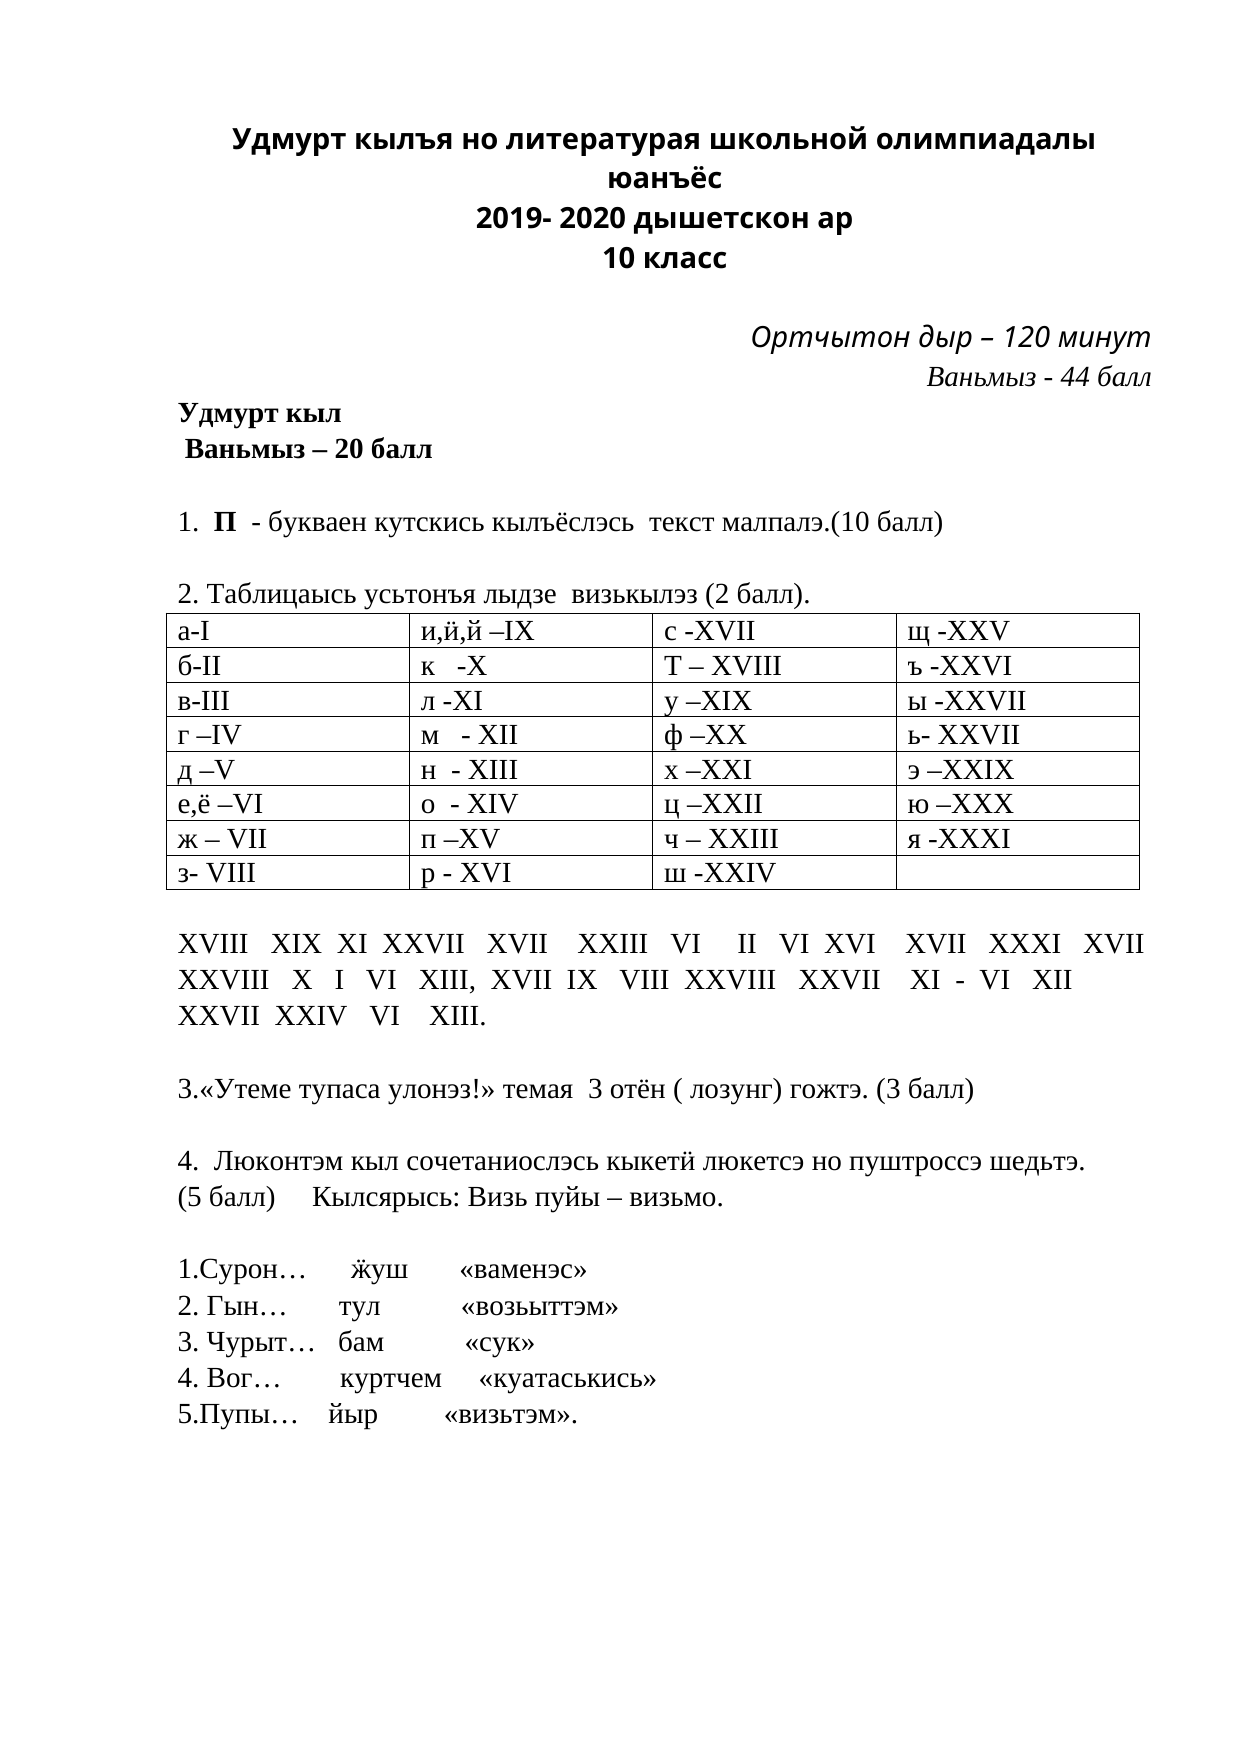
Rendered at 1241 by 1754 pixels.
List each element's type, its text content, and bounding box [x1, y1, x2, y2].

table_cell я -XXXI [897, 821, 1139, 854]
table_cell н - XIII [410, 752, 652, 785]
table_cell о - XIV [410, 786, 652, 820]
table_cell п –XV [410, 821, 652, 854]
text 2. Таблицаысь усьтонъя лыдзе визькылэз (2 балл). [177, 576, 1152, 610]
text Удмурт кылъя но литературая школьной олимпиадалы юанъёс [177, 118, 1152, 197]
text 1. П - букваен кутскись кылъёслэсь текст малпалэ.(10 балл) [177, 504, 1152, 537]
text 3.«Утеме тупаса улонэз!» темая 3 отён ( лозунг) гожтэ. (3 балл) [177, 1071, 1152, 1104]
table_header а-I [167, 614, 409, 647]
table_header и,ӥ,й –IX [410, 614, 652, 647]
text 10 класс [177, 237, 1152, 277]
text 5.Пупы… йыр «визьтэм». [177, 1396, 1152, 1430]
table_cell ф –XX [653, 717, 896, 751]
table_cell д –V [167, 752, 409, 785]
table_cell ж – VII [167, 821, 409, 854]
table_cell ш -XXIV [653, 856, 896, 889]
text 2019- 2020 дышетскон ар [177, 197, 1152, 237]
text Ваньмыз - 44 балл [177, 359, 1152, 393]
table_cell м - XII [410, 717, 652, 751]
table_cell ц –XXII [653, 786, 896, 820]
table_cell у –XIX [653, 683, 896, 716]
table_cell г –IV [167, 717, 409, 751]
text Удмурт кыл [177, 396, 1152, 429]
table_cell [897, 856, 1139, 889]
text (5 балл) Кылсярысь: Визь пуйы – визьмо. [177, 1179, 1152, 1213]
table_cell э –XXIX [897, 752, 1139, 785]
table_cell ю –XXX [897, 786, 1139, 820]
table_cell р - XVI [410, 856, 652, 889]
table_cell к -X [410, 648, 652, 682]
table_header с -XVII [653, 614, 896, 647]
text 2. Гын… тул «возьыттэм» [177, 1288, 1152, 1321]
text XVIII XIX XI XXVII XVII XXIII VI II VI XVI XVII XXXI XVII XXVIII X I VI XIII, XVII IX VIII XXVIII XXVII XI - VI XII XXVII XXIV VI XIII. [177, 926, 1152, 1032]
text Ортчытон дыр – 120 минут [177, 317, 1152, 356]
table_cell х –XXI [653, 752, 896, 785]
table_cell з- VIII [167, 856, 409, 889]
table_header щ -XXV [897, 614, 1139, 647]
text Ваньмыз – 20 балл [177, 432, 1152, 465]
table_cell е,ё –VI [167, 786, 409, 820]
table_cell в-III [167, 683, 409, 716]
text 3. Чурыт… бам «сук» [177, 1324, 1152, 1357]
text 4. Люконтэм кыл сочетаниослэсь кыкетӥ люкетсэ но пуштроссэ шедьтэ. [177, 1143, 1152, 1177]
text 1.Сурон… ӝуш «ваменэс» [177, 1252, 1152, 1285]
table_cell Т – XVIII [653, 648, 896, 682]
text 4. Вог… куртчем «куатаськись» [177, 1360, 1152, 1393]
table_cell б-II [167, 648, 409, 682]
table_cell ь- XXVII [897, 717, 1139, 751]
table_cell л -XI [410, 683, 652, 716]
table_cell ъ -XXVI [897, 648, 1139, 682]
table_cell ч – XXIII [653, 821, 896, 854]
table_cell ы -XXVII [897, 683, 1139, 716]
